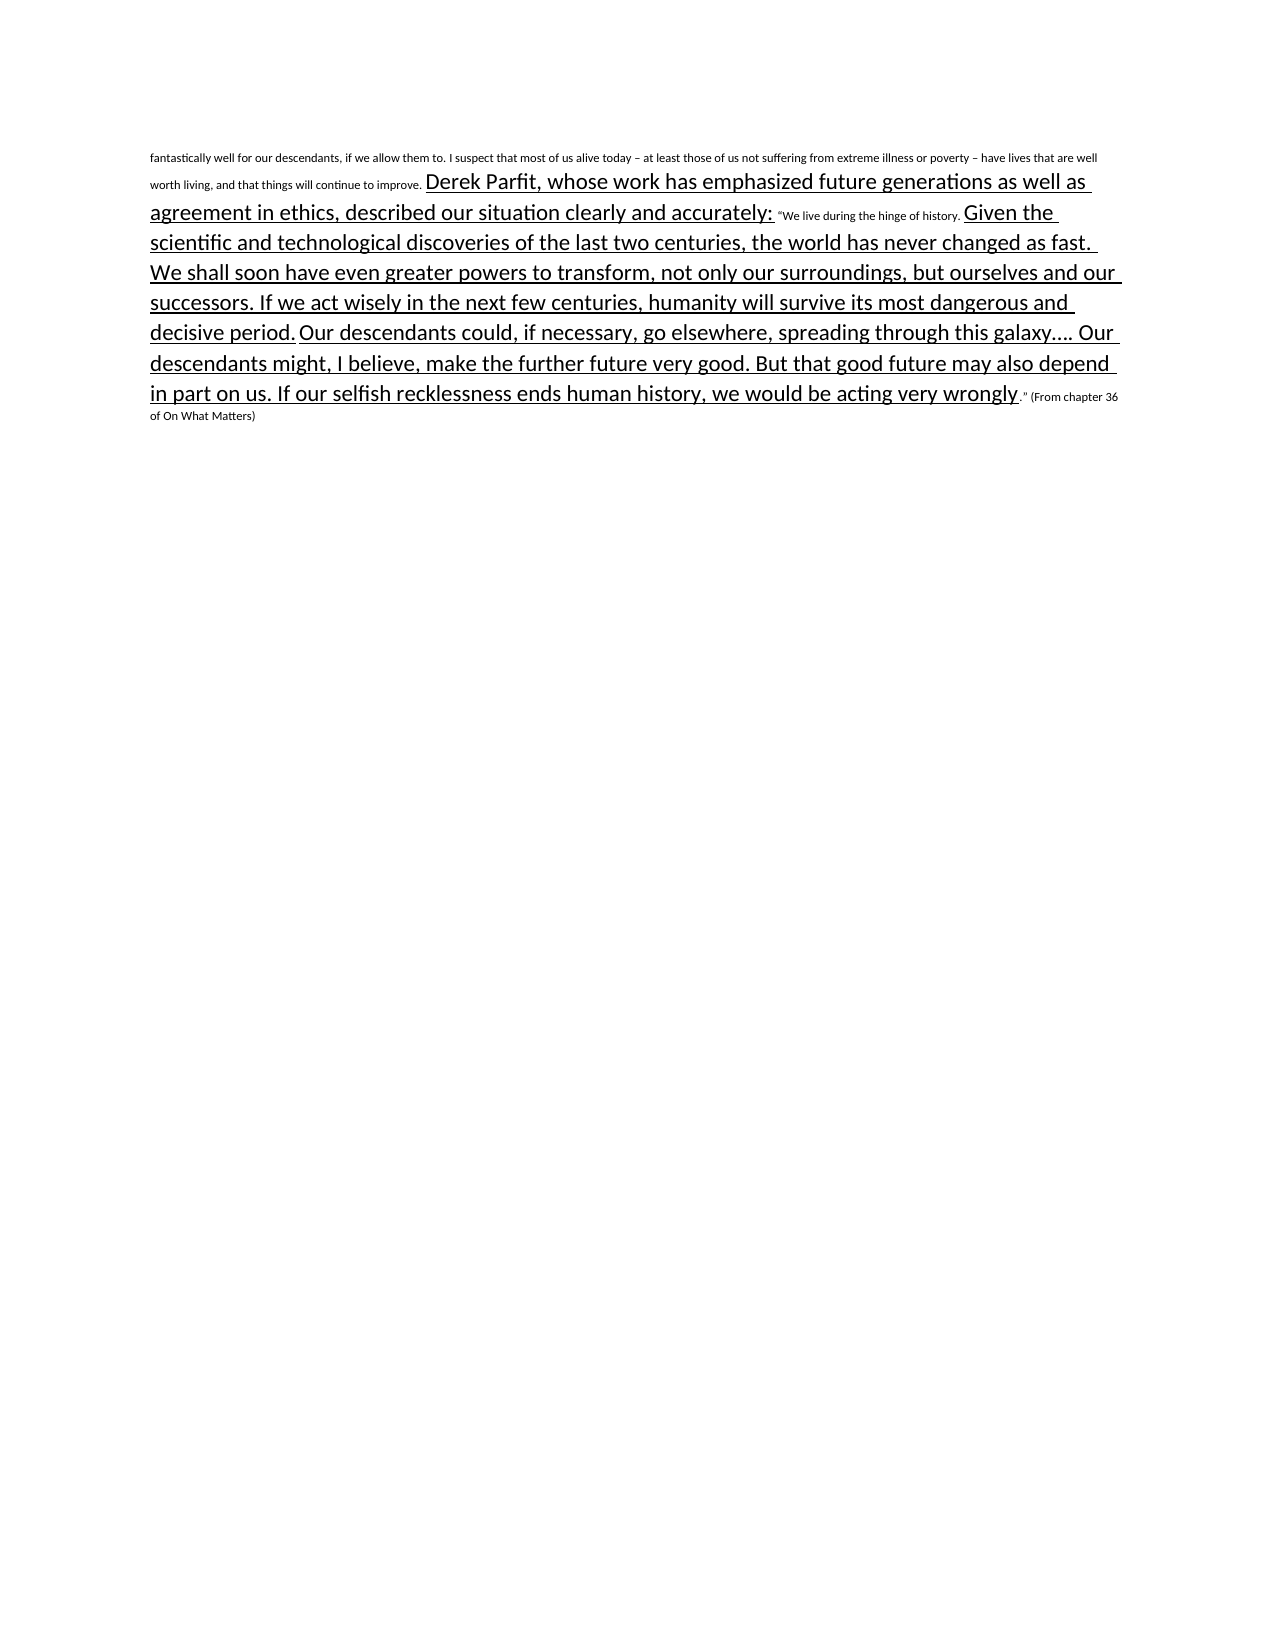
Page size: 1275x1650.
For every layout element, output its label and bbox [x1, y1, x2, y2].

text [150, 150, 1125, 423]
